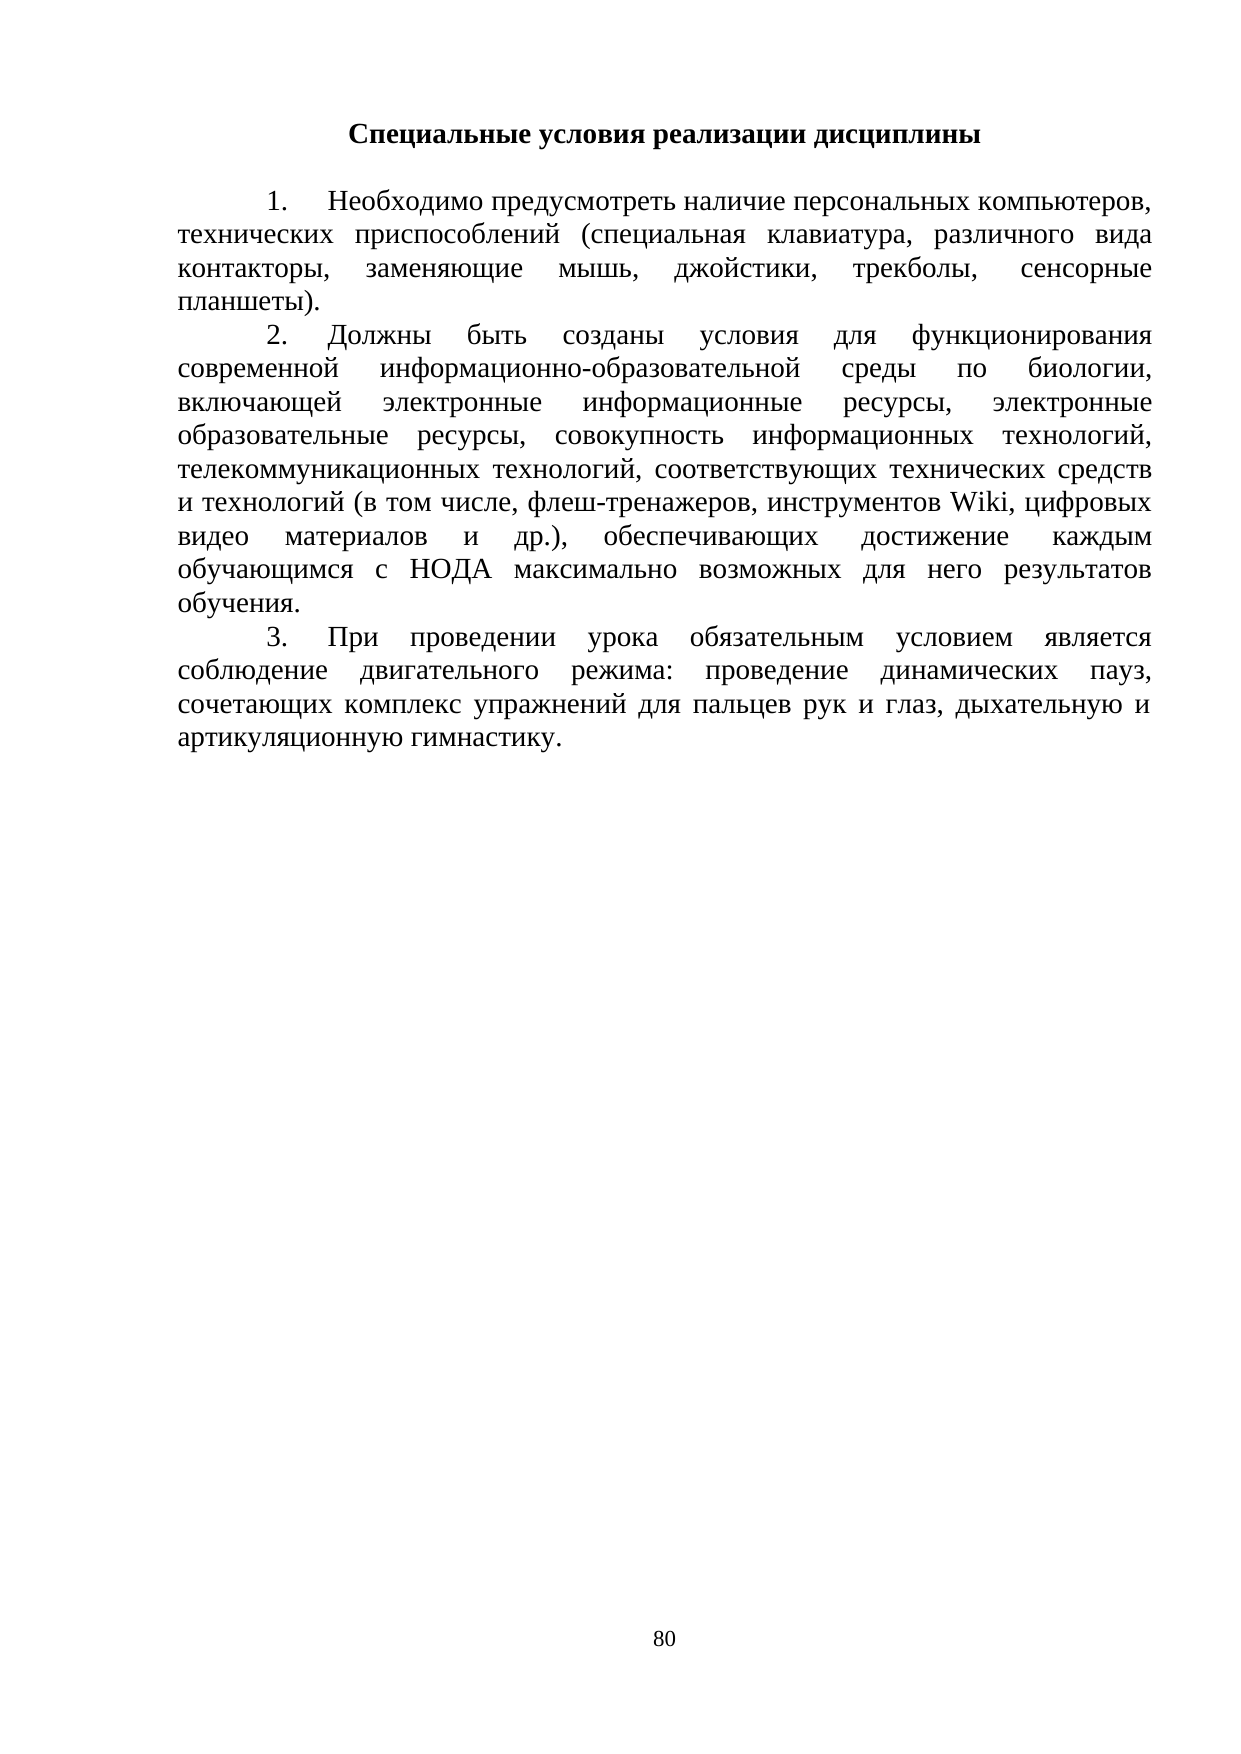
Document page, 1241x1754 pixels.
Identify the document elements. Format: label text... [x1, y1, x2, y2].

list При проведении урока обязательным условием является соблюдение двигательного режима: проведение динамических пауз, сочетающих комплекс упражнений для пальцев рук и глаз, дыхательную и артикуляционную гимнастику. [177, 619, 1152, 753]
subtitle Специальные условия реализации дисциплины [347, 116, 982, 149]
list Необходимо предусмотреть наличие персональных компьютеров, технических приспособлений (специальная клавиатура, различного вида контакторы, заменяющие мышь, джойстики, трекболы, сенсорные планшеты). [177, 183, 1152, 317]
list Должны быть созданы условия для функционирования современной информационно-образовательной среды по биологии, включающей электронные информационные ресурсы, электронные образовательные ресурсы, совокупность информационных технологий, телекоммуникационных технологий, соответствующих технических средств и технологий (в том числе, флеш-тренажеров, инструментов Wiki, цифровых видео материалов и др.), обеспечивающих достижение каждым обучающимся с НОДА максимально возможных для него результатов обучения. [177, 317, 1152, 619]
